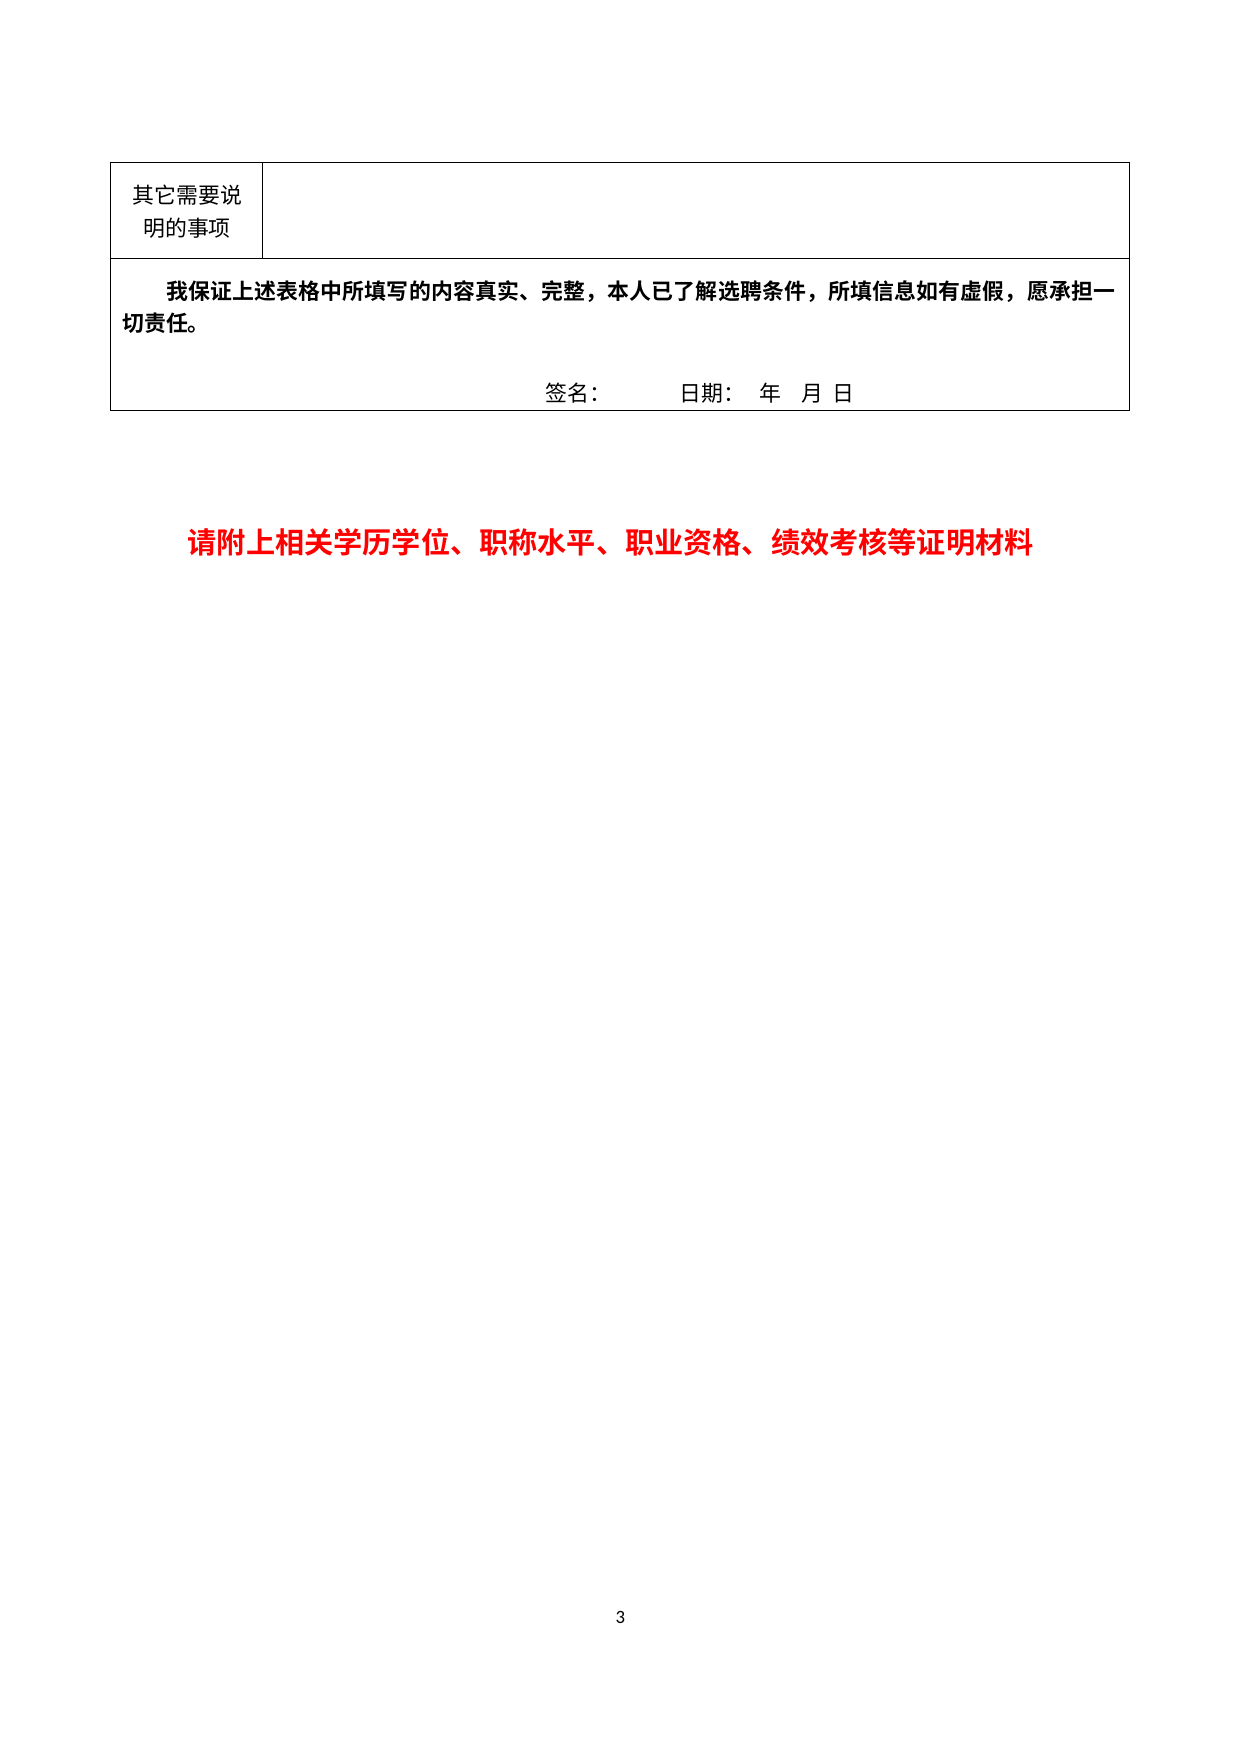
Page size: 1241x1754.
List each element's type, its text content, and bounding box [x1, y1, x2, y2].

table_cell 我保证上述表格中所填写的内容真实、完整，本人已了解选聘条件，所填信息如有虚假，愿承担一切责任。 签名： 日期： 年 月 日 [111, 259, 1129, 410]
table_cell 其它需要说 明的事项 [111, 163, 262, 258]
table_cell [263, 163, 1129, 258]
text 请附上相关学历学位、职称水平、职业资格、绩效考核等证明材料 [187, 508, 1053, 573]
